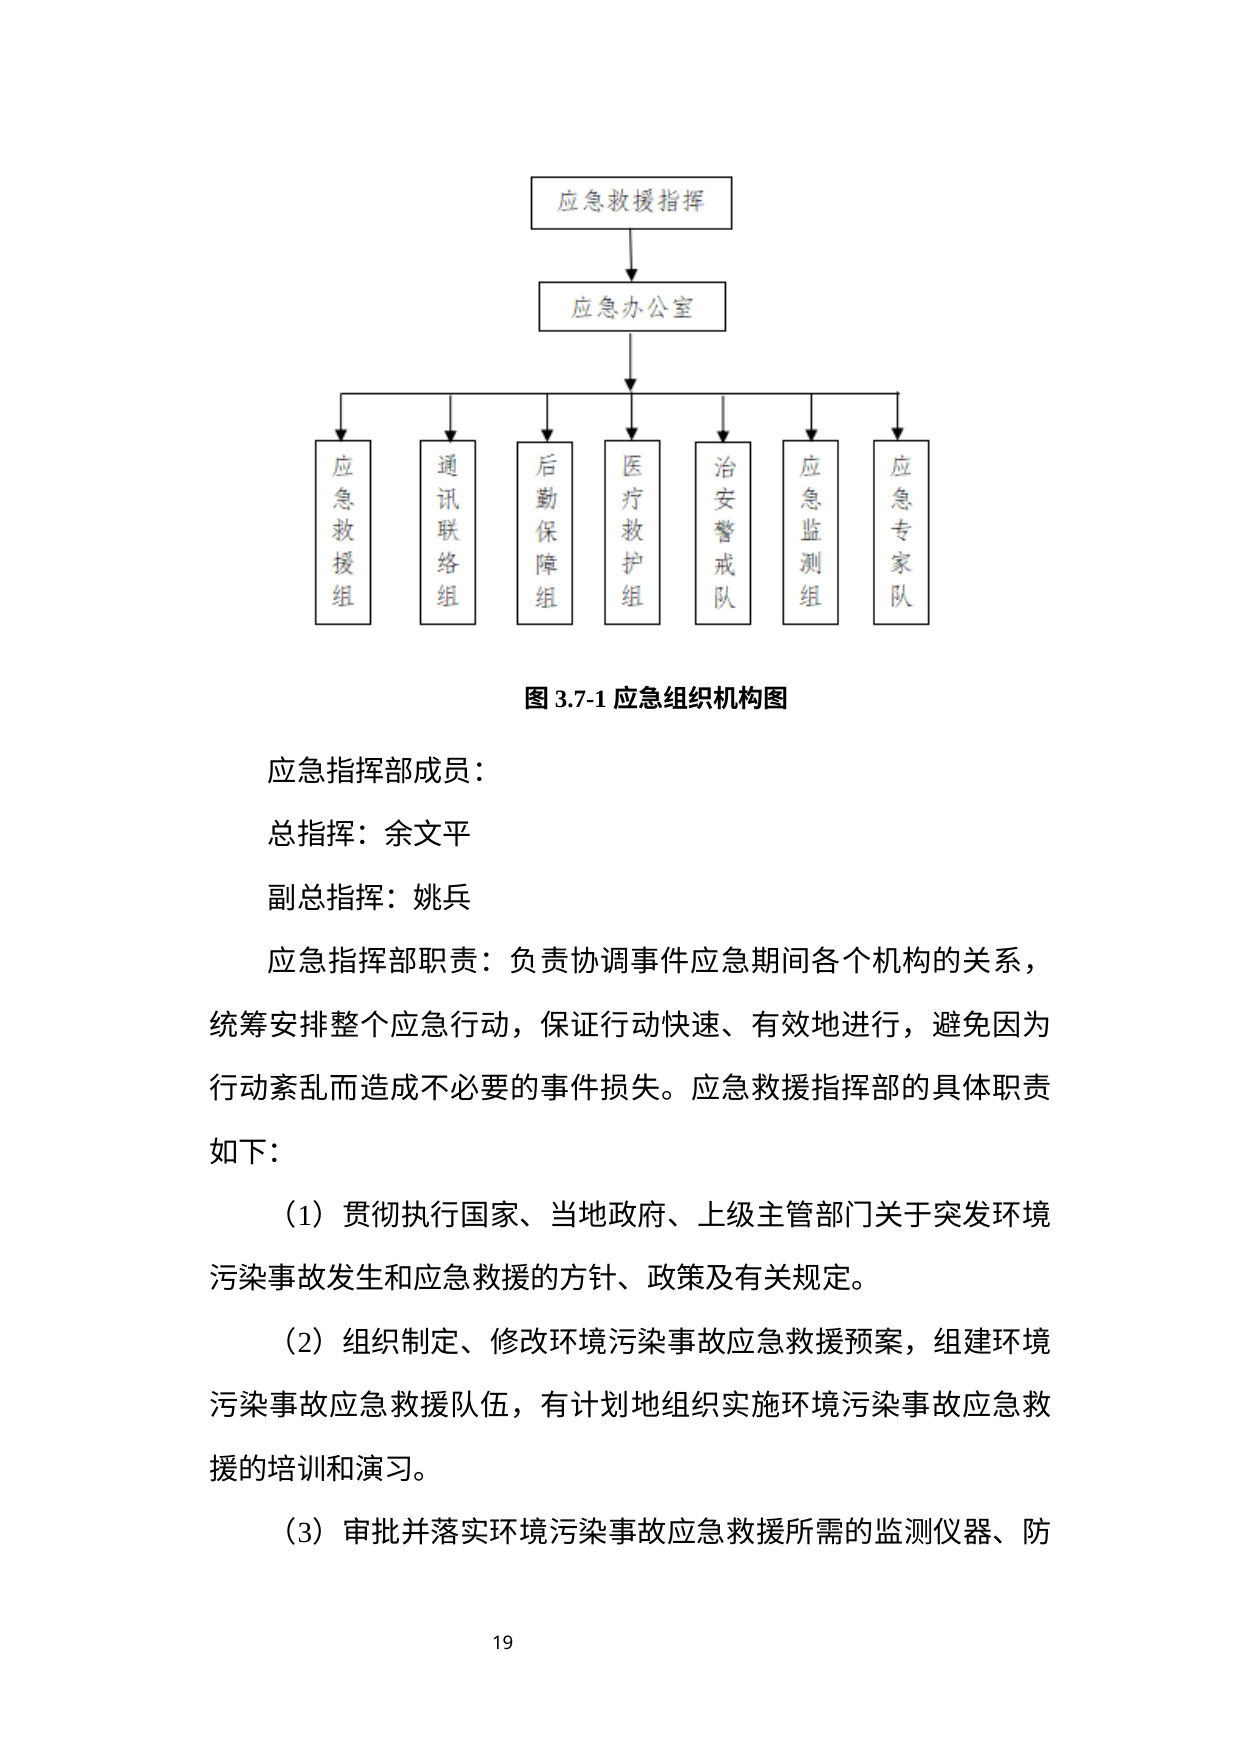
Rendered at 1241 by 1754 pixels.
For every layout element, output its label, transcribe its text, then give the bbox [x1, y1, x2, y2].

text 副总指挥：姚兵 [209, 874, 1053, 917]
picture [284, 162, 1022, 641]
text （2）组织制定、修改环境污染事故应急救援预案，组建环境污染事故应急救援队伍，有计划地组织实施环境污染事故应急救援的培训和演习。 [209, 1318, 1053, 1488]
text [209, 1509, 1053, 1551]
text 应急指挥部职责：负责协调事件应急期间各个机构的关系，统筹安排整个应急行动，保证行动快速、有效地进行，避免因为行动紊乱而造成不必要的事件损失。应急救援指挥部的具体职责如下： [209, 938, 1053, 1170]
text 图3.7-1 应急组织机构图 [209, 664, 1053, 729]
text 应急指挥部成员： [209, 747, 1053, 790]
text （1）贯彻执行国家、当地政府、上级主管部门关于突发环境污染事故发生和应急救援的方针、政策及有关规定。 [209, 1192, 1053, 1297]
text 总指挥：余文平 [209, 811, 1053, 853]
